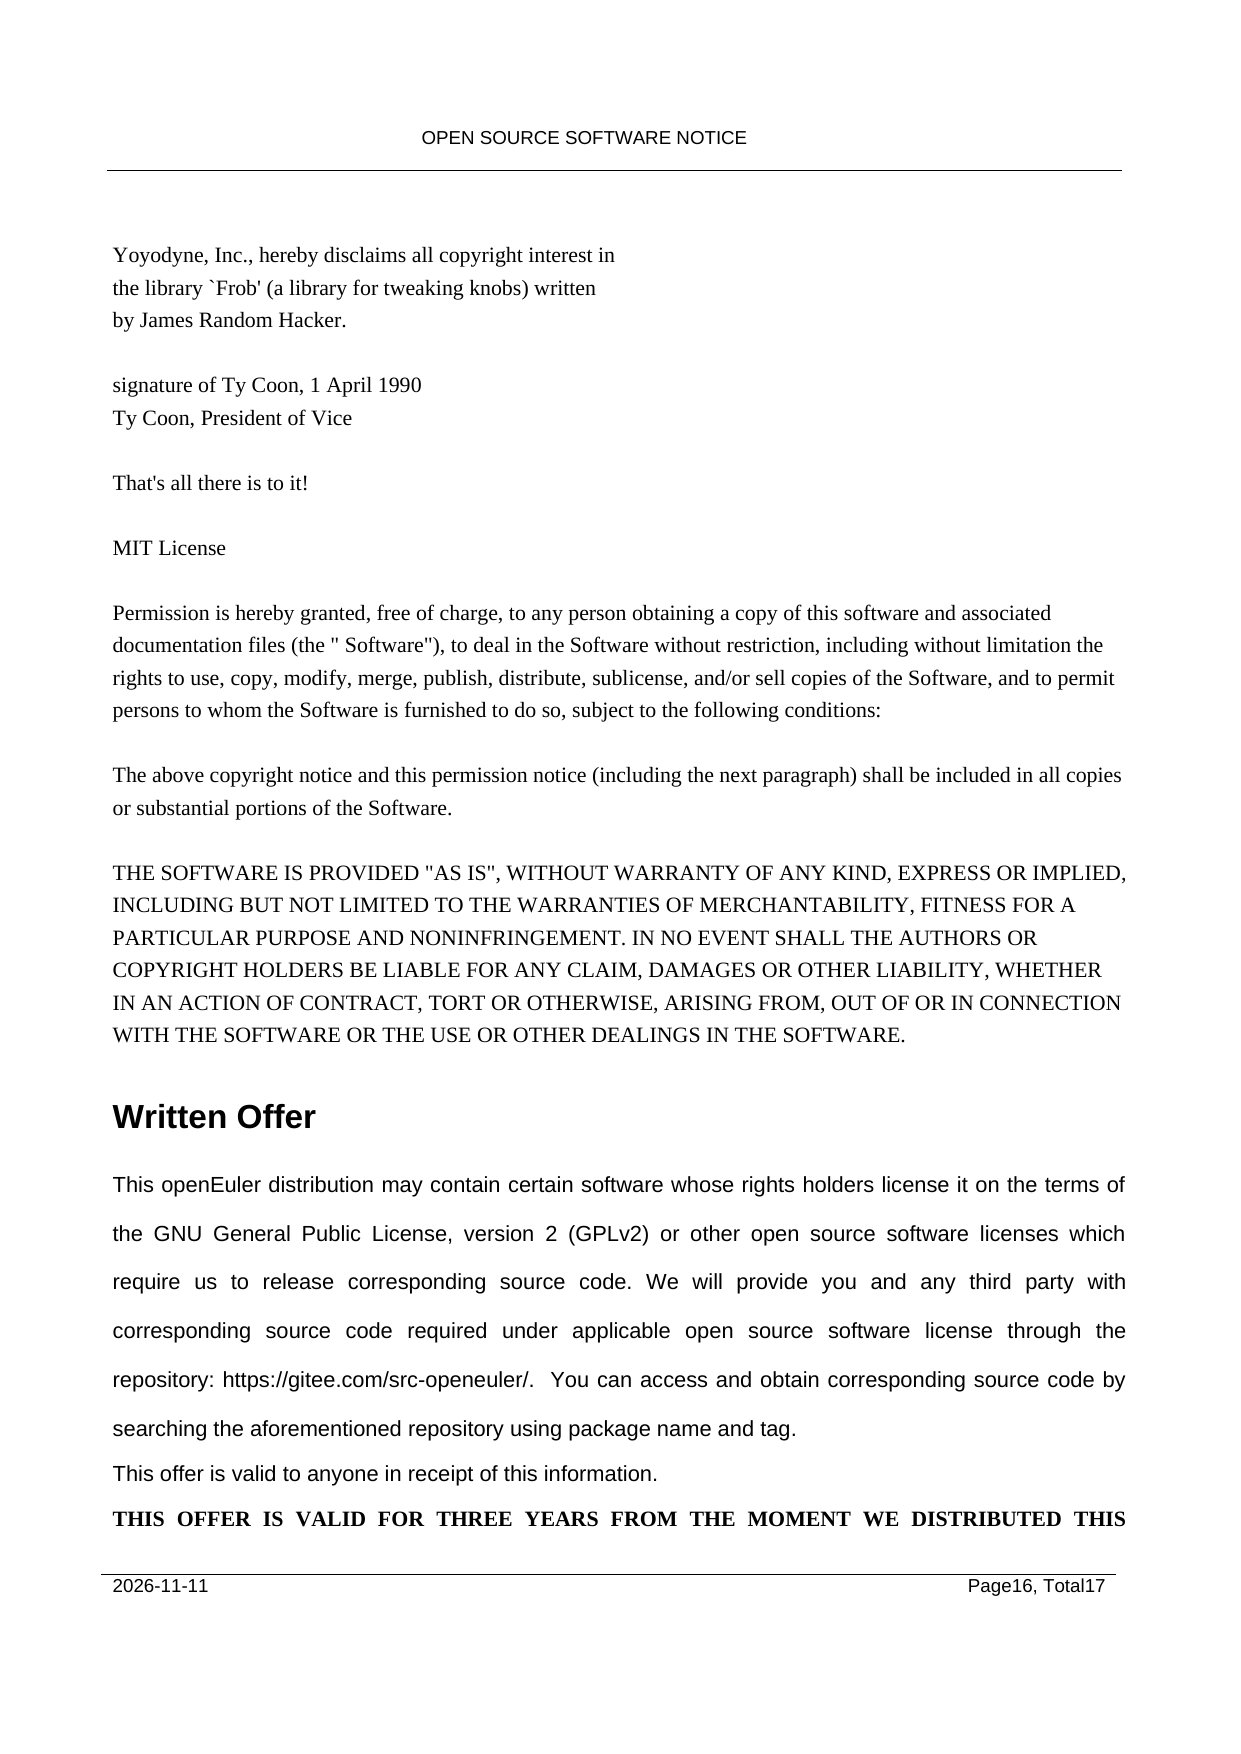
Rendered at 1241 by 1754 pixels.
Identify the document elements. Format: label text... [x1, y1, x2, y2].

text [112, 1502, 1128, 1534]
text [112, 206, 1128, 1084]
text This offer is valid to anyone in receipt of this information. [112, 1457, 1128, 1489]
text Written Offer [112, 1084, 1128, 1149]
text This openEuler distribution may contain certain software whose rights holders license it on the terms of the GNU General Public License, version 2 (GPLv2) or other open source software licenses which require us to release corresponding source code. We will provide you and any third party with corresponding source code required under applicable open source software license through the repository: https://gitee.com/src-openeuler/. You can access and obtain corresponding source code by searching the aforementioned repository using package name and tag. [112, 1168, 1128, 1444]
